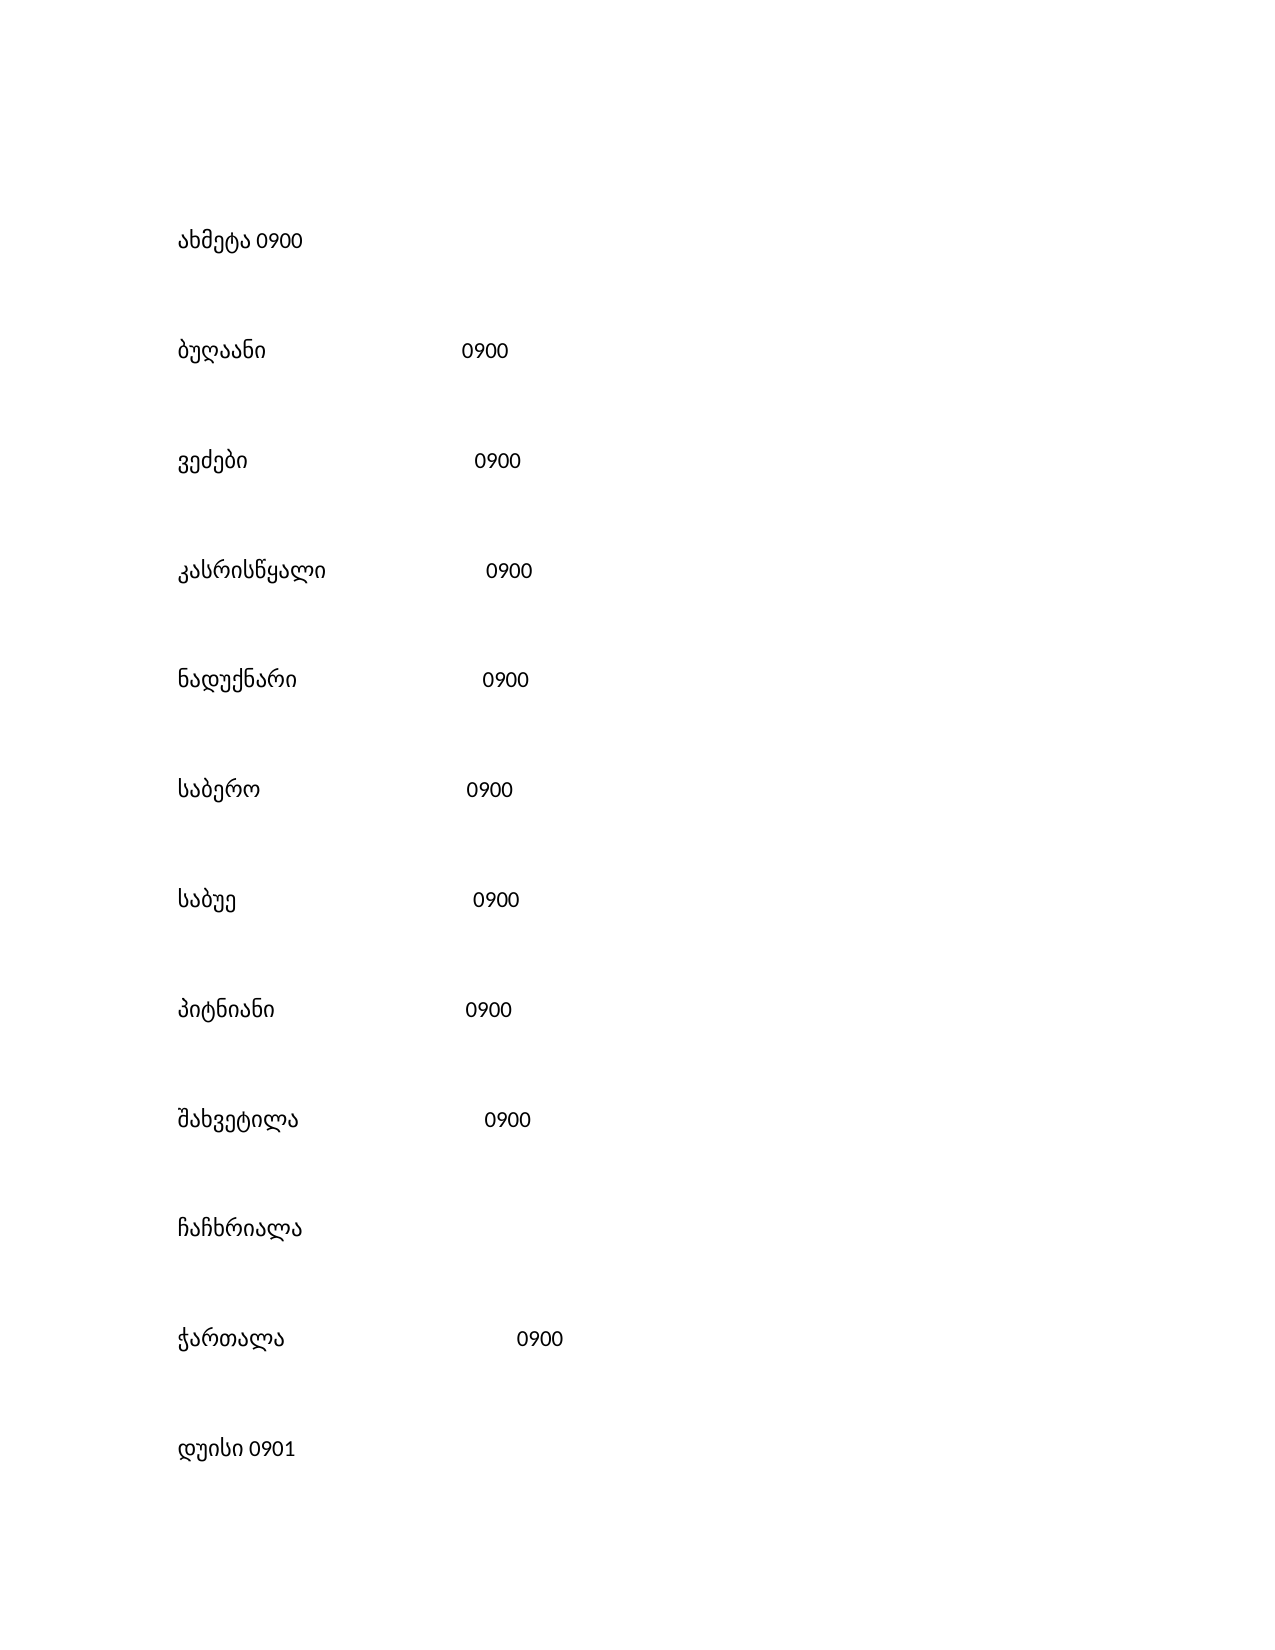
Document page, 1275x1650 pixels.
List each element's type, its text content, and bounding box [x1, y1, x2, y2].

text პიტნიანი 0900 [177, 993, 1186, 1024]
text ახმეტა 0900 [177, 224, 1186, 255]
text ბუღაანი 0900 [177, 334, 1186, 365]
text შახვეტილა 0900 [177, 1102, 1186, 1134]
text კასრისწყალი 0900 [177, 553, 1186, 585]
text ვეძები 0900 [177, 444, 1186, 475]
text ნადუქნარი 0900 [177, 663, 1186, 694]
text საბერო 0900 [177, 773, 1186, 804]
text ჭართალა 0900 [177, 1322, 1186, 1353]
text საბუე 0900 [177, 883, 1186, 914]
text დუისი 0901 [177, 1432, 1186, 1463]
text ჩაჩხრიალა [177, 1212, 1186, 1243]
